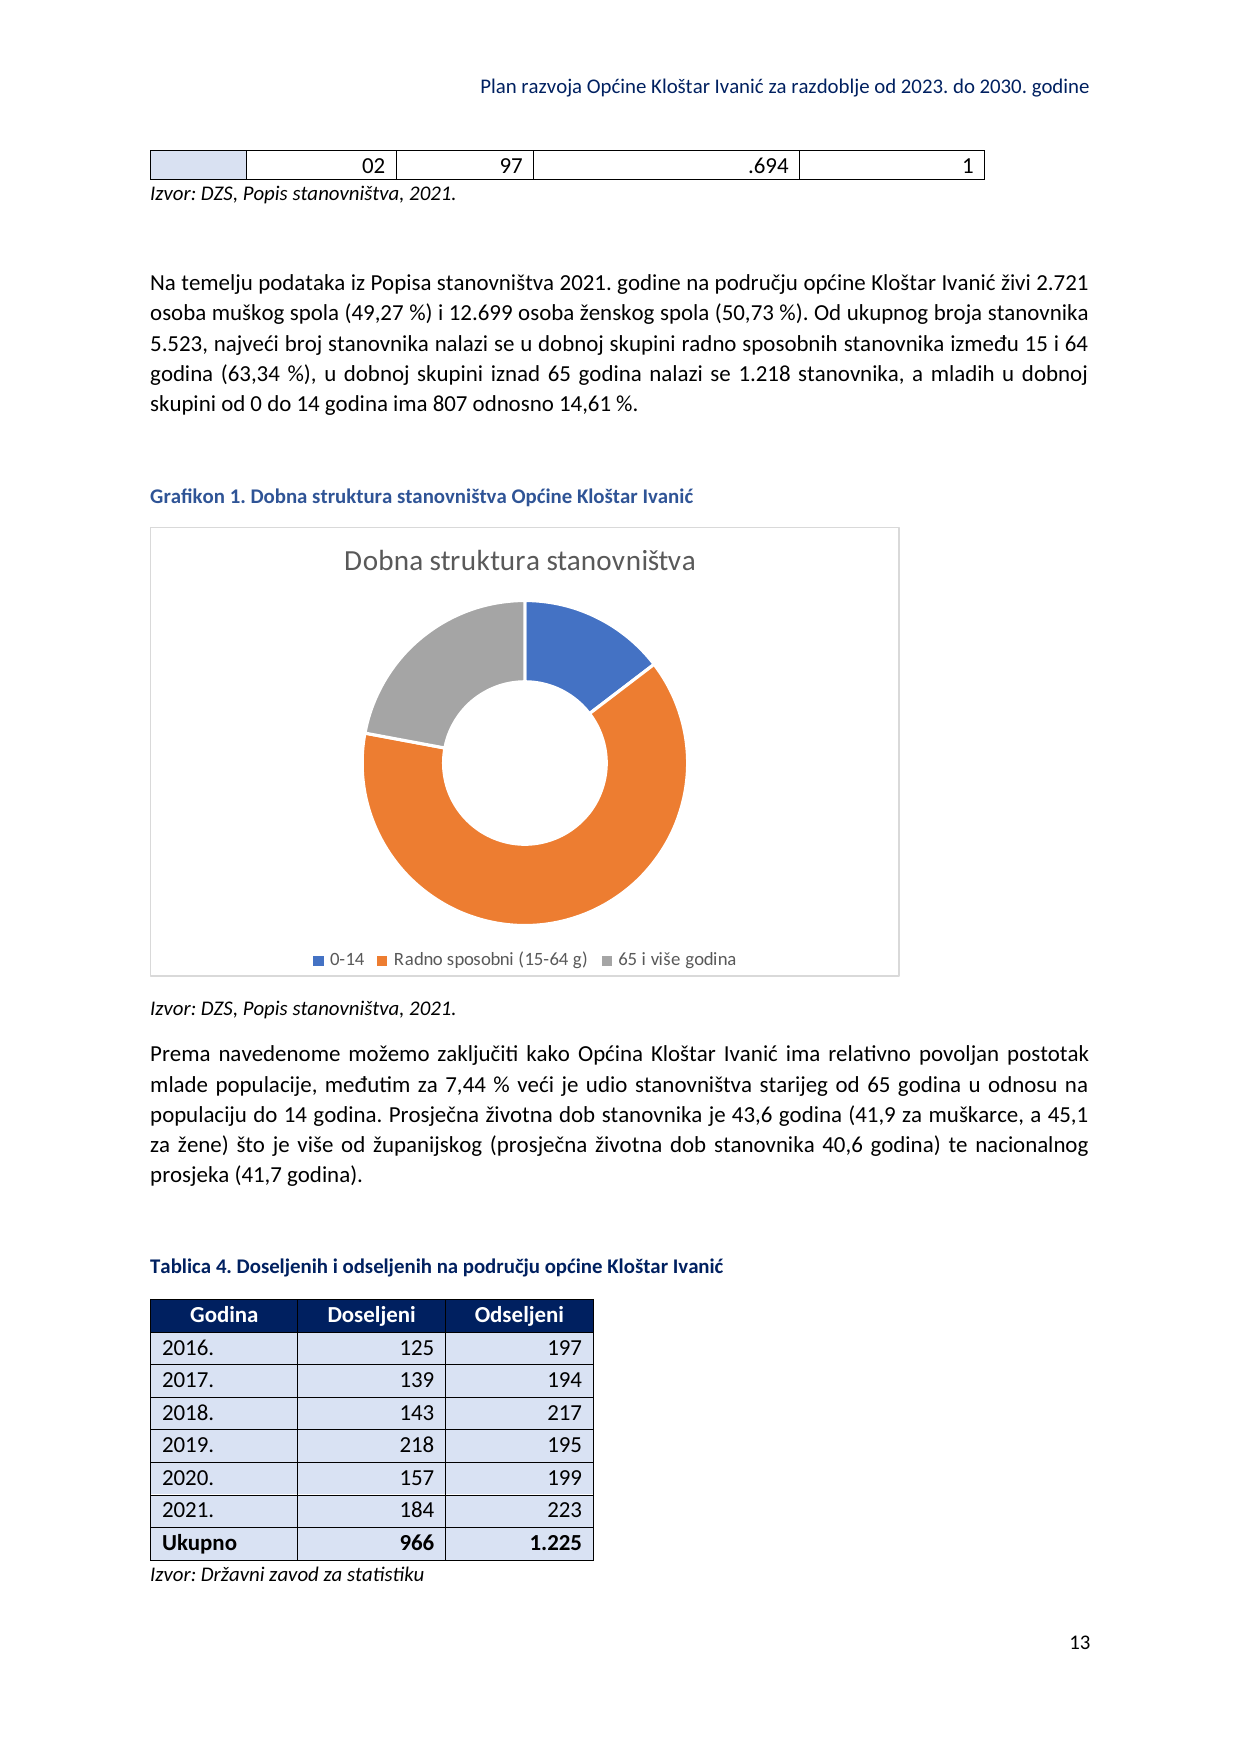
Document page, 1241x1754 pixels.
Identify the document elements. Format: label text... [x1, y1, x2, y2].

table_cell 184 [298, 1496, 445, 1527]
table_cell 2018. [151, 1398, 297, 1429]
table_cell 966 [298, 1528, 445, 1560]
table_cell 139 [298, 1365, 445, 1397]
table_cell 2017. [151, 1365, 297, 1397]
table_cell Ukupno [151, 1528, 297, 1560]
text Prema navedenome možemo zaključiti kako Općina Kloštar Ivanić ima relativno povoljan postotak mlade populacije, međutim za 7,44 % veći je udio stanovništva starijeg od 65 godina u odnosu na populaciju do 14 godina. Prosječna životna dob stanovnika je 43,6 godina (41,9 za muškarce, a 45,1 za žene) što je više od županijskog (prosječna životna dob stanovnika 40,6 godina) te nacionalnog prosjeka (41,7 godina). [150, 1039, 1090, 1188]
table_cell 199 [446, 1463, 593, 1494]
text Tablica 4. Doseljenih i odseljenih na području općine Kloštar Ivanić [150, 1253, 1090, 1278]
table_cell 397 [397, 151, 533, 179]
table_cell 125 [298, 1333, 445, 1364]
table_cell 2016. [151, 1333, 297, 1364]
table_cell 197 [446, 1333, 593, 1364]
table_cell 223 [446, 1496, 593, 1527]
table_cell 218 [298, 1430, 445, 1462]
table_cell 2020. [151, 1463, 297, 1494]
table_cell 143 [298, 1398, 445, 1429]
table_cell 2019. [151, 1430, 297, 1462]
text Izvor: DZS, Popis stanovništva, 2021. [150, 180, 1090, 206]
table_cell 2.802 [247, 151, 396, 179]
text Na temelju podataka iz Popisa stanovništva 2021. godine na području općine Kloštar Ivanić živi 2.721 osoba muškog spola (49,27 %) i 12.699 osoba ženskog spola (50,73 %). Od ukupnog broja stanovnika 5.523, najveći broj stanovnika nalazi se u dobnoj skupini radno sposobnih stanovnika između 15 i 64 godina (63,34 %), u dobnoj skupini iznad 65 godina nalazi se 1.218 stanovnika, a mladih u dobnoj skupini od 0 do 14 godina ima 807 odnosno 14,61 %. [150, 268, 1090, 417]
table_cell 711 [800, 151, 984, 179]
text Grafikon 1. Dobna struktura stanovništva Općine Kloštar Ivanić [150, 483, 1090, 508]
table_cell 1.694 [534, 151, 799, 179]
table_cell 2021. [151, 1496, 297, 1527]
table_cell 157 [298, 1463, 445, 1494]
table_header Godina [151, 1300, 297, 1332]
table_cell Ž [151, 151, 246, 179]
table_cell 195 [446, 1430, 593, 1462]
text Izvor: Državni zavod za statistiku [150, 1561, 1090, 1586]
table_header Doseljeni [298, 1300, 445, 1332]
text Izvor: DZS, Popis stanovništva, 2021. [150, 996, 1090, 1021]
table_cell 1.225 [446, 1528, 593, 1560]
table_header Odseljeni [446, 1300, 593, 1332]
table_cell 194 [446, 1365, 593, 1397]
table_cell 217 [446, 1398, 593, 1429]
